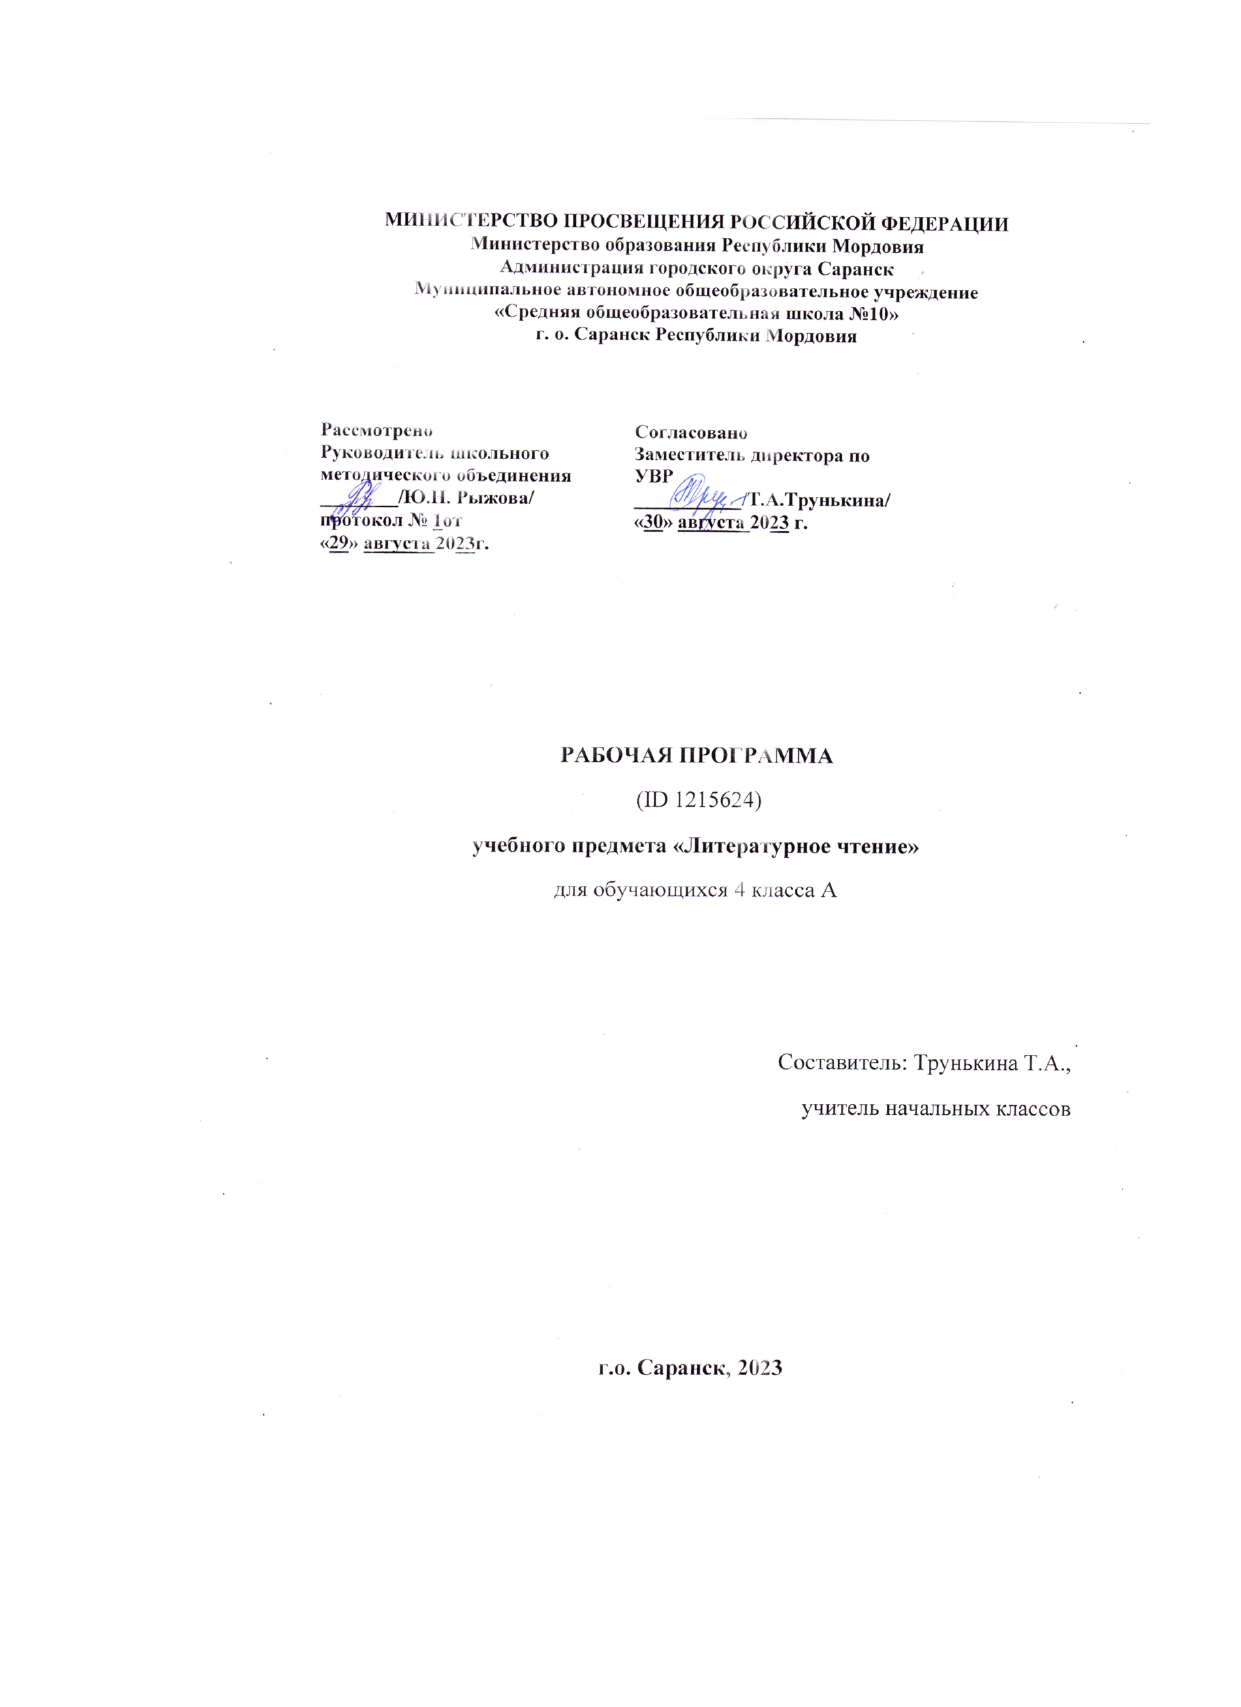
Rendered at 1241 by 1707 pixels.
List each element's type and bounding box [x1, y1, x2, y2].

picture [177, 118, 1152, 1497]
